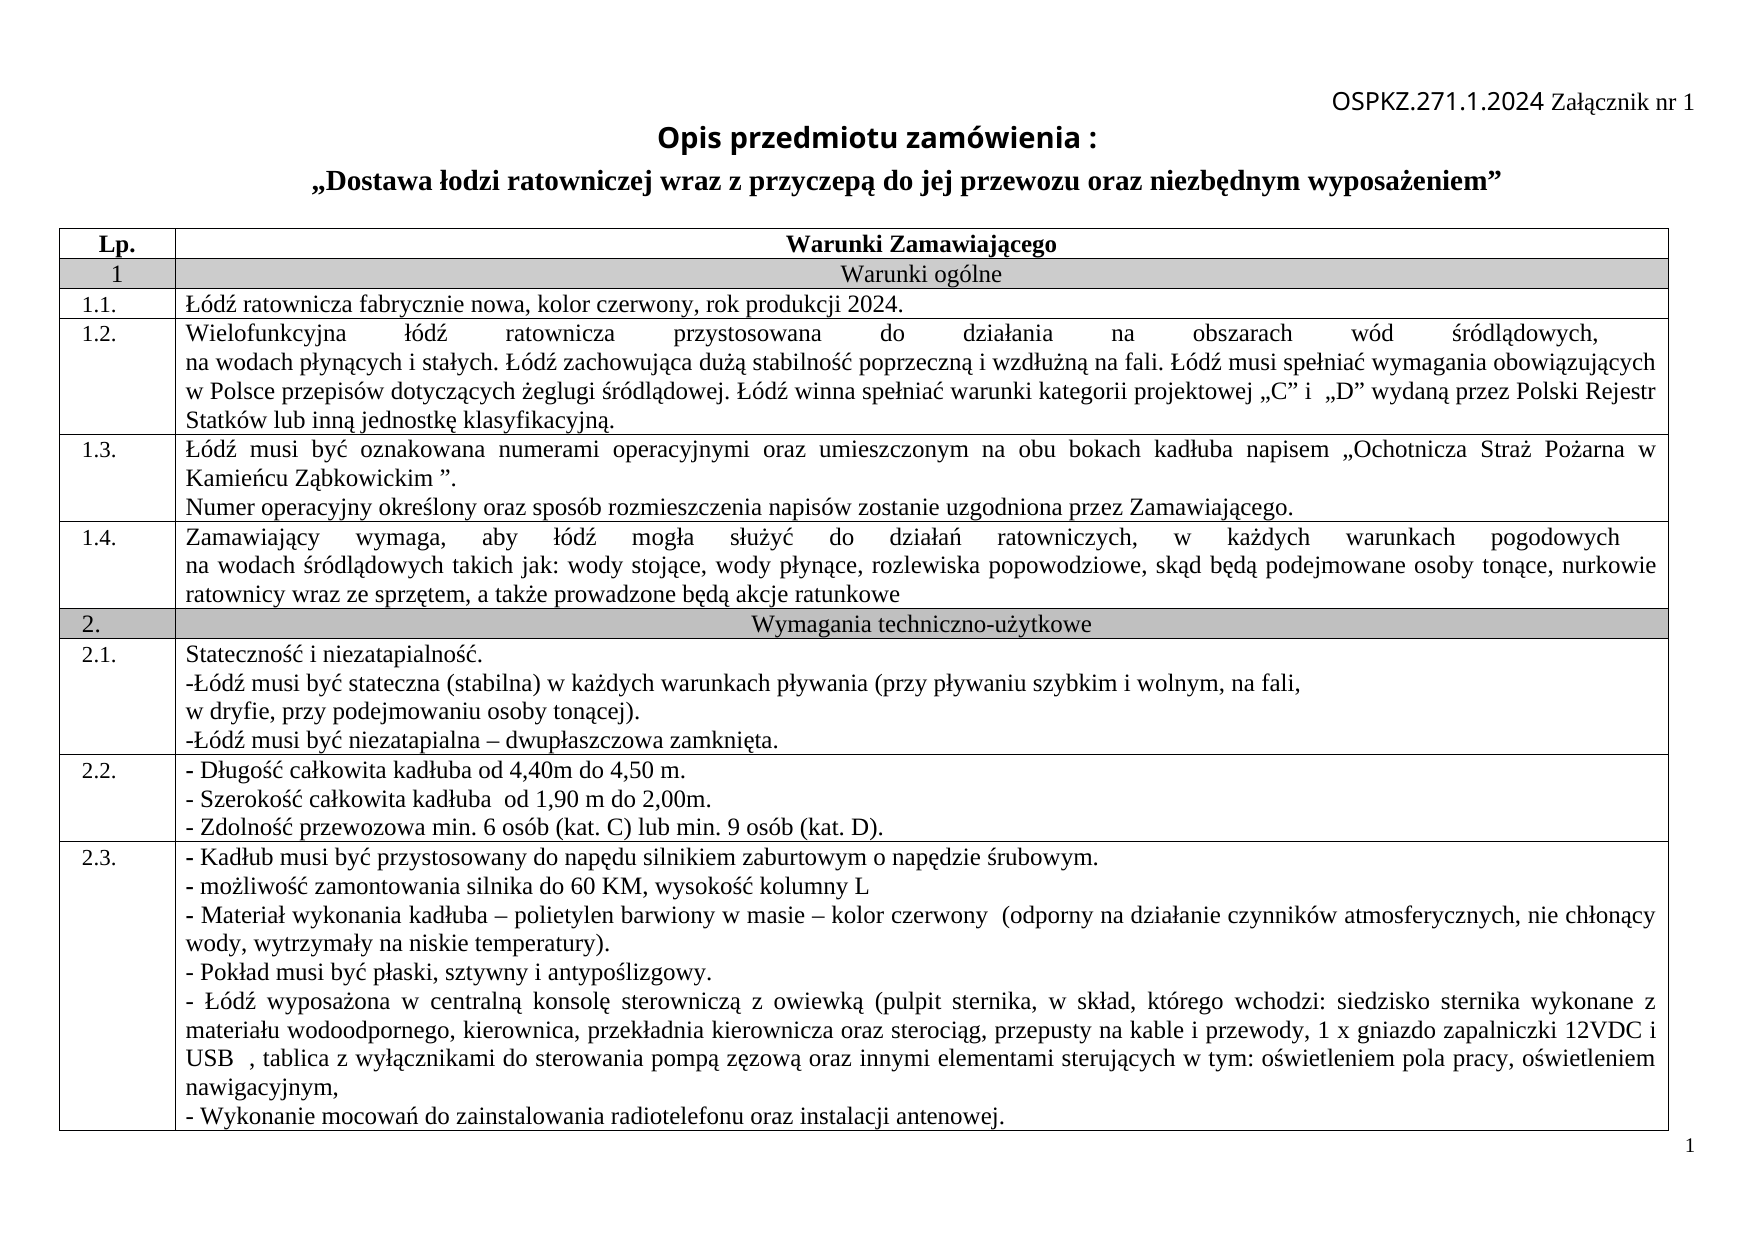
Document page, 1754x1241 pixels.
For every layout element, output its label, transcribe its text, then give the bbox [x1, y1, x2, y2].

table_cell Wielofunkcyjna łódź ratownicza przystosowana do działania na obszarach wód śródlądowych, na wodach płynących i stałych. Łódź zachowująca dużą stabilność poprzeczną i wzdłużną na fali. Łódź musi spełniać wymagania obowiązujących w Polsce przepisów dotyczących żeglugi śródlądowej. Łódź winna spełniać warunki kategorii projektowej „C” i „D” wydaną przez Polski Rejestr Statków lub inną jednostkę klasyfikacyjną. [176, 319, 1668, 433]
table_cell [60, 289, 175, 317]
table_cell [60, 319, 175, 433]
table_cell Warunki ogólne [176, 259, 1668, 288]
table_cell Zamawiający wymaga, aby łódź mogła służyć do działań ratowniczych, w każdych warunkach pogodowych na wodach śródlądowych takich jak: wody stojące, wody płynące, rozlewiska popowodziowe, skąd będą podejmowane osoby tonące, nurkowie ratownicy wraz ze sprzętem, a także prowadzone będą akcje ratunkowe [176, 522, 1668, 608]
text Opis przedmiotu zamówienia : [59, 117, 1695, 157]
table_cell Łódź musi być oznakowana numerami operacyjnymi oraz umieszczonym na obu bokach kadłuba napisem „Ochotnicza Straż Pożarna w Kamieńcu Ząbkowickim ”. Numer operacyjny określony oraz sposób rozmieszczenia napisów zostanie uzgodniona przez Zamawiającego. [176, 435, 1668, 521]
text OSPKZ.271.1.2024 Załącznik nr 1 [59, 83, 1695, 117]
table_cell [60, 609, 175, 638]
table_header Warunki Zamawiającego [176, 229, 1668, 258]
table_cell - Długość całkowita kadłuba od 4,40m do 4,50 m. - Szerokość całkowita kadłuba od 1,90 m do 2,00m. - Zdolność przewozowa min. 6 osób (kat. C) lub min. 9 osób (kat. D). [176, 755, 1668, 841]
table_cell [60, 842, 175, 1130]
table_header Lp. [60, 229, 175, 258]
text „Dostawa łodzi ratowniczej wraz z przyczepą do jej przewozu oraz niezbędnym wyposażeniem” [59, 163, 1754, 196]
table_cell Wymagania techniczno-użytkowe [176, 609, 1668, 638]
table_cell [60, 639, 175, 754]
table_cell Łódź ratownicza fabrycznie nowa, kolor czerwony, rok produkcji 2024. [176, 289, 1668, 317]
table_cell [60, 435, 175, 521]
table_cell [60, 755, 175, 841]
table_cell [176, 842, 1668, 1130]
table_cell Stateczność i niezatapialność. -Łódź musi być stateczna (stabilna) w każdych warunkach pływania (przy pływaniu szybkim i wolnym, na fali, w dryfie, przy podejmowaniu osoby tonącej). -Łódź musi być niezatapialna – dwupłaszczowa zamknięta. [176, 639, 1668, 754]
table_cell 1 [60, 259, 175, 288]
table_cell [60, 522, 175, 608]
